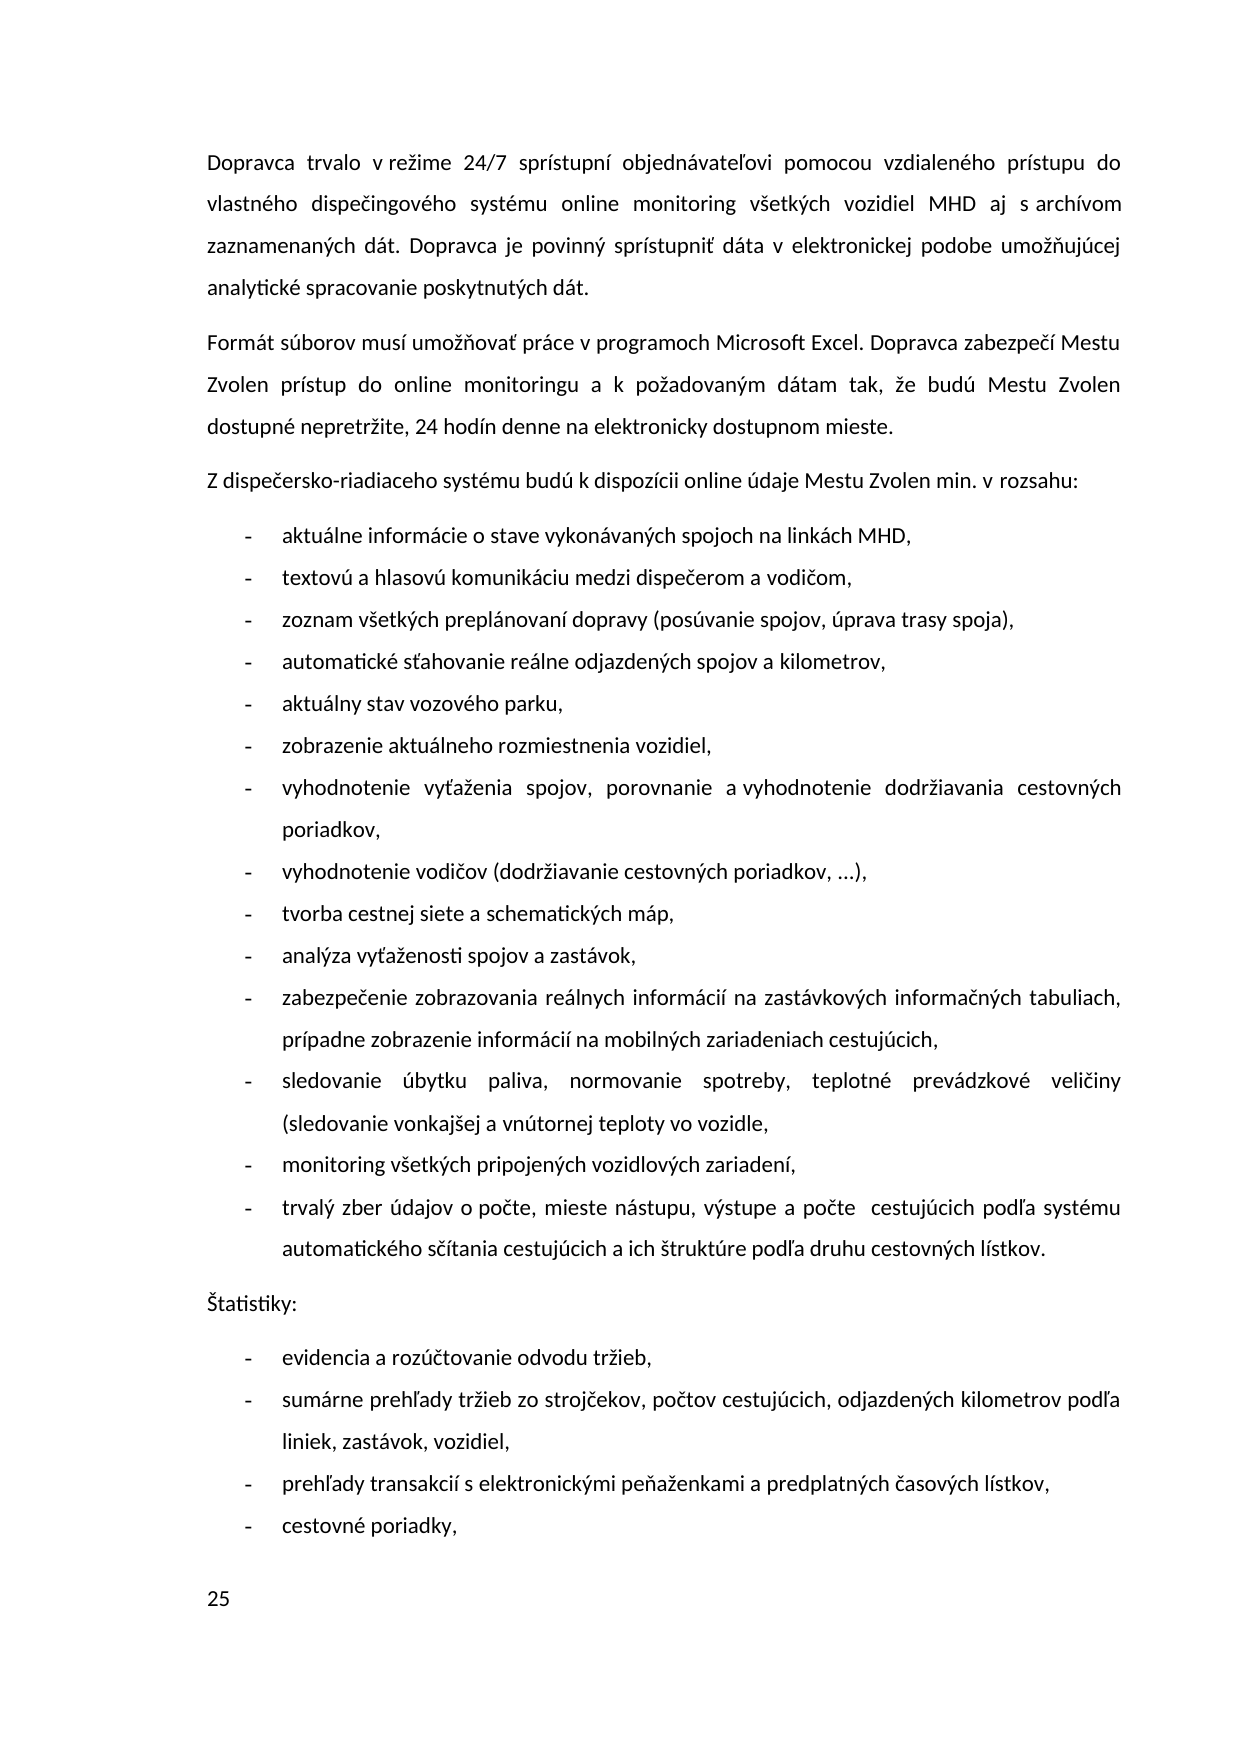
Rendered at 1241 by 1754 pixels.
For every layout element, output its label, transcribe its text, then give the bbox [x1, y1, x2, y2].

list aktuálne informácie o stave vykonávaných spojoch na linkách MHD, [244, 521, 1122, 549]
list vyhodnotenie vodičov (dodržiavanie cestovných poriadkov, ...), [244, 857, 1122, 885]
list textovú a hlasovú komunikáciu medzi dispečerom a vodičom, [244, 563, 1122, 591]
list tvorba cestnej siete a schematických máp, [244, 899, 1122, 927]
list cestovné poriadky, [244, 1511, 1122, 1539]
text Z dispečersko-riadiaceho systému budú k dispozícii online údaje Mestu Zvolen min. v rozsahu: [207, 466, 1122, 494]
list sledovanie úbytku paliva, normovanie spotreby, teplotné prevádzkové veličiny (sledovanie vonkajšej a vnútornej teploty vo vozidle, [244, 1067, 1122, 1137]
list analýza vyťaženosti spojov a zastávok, [244, 941, 1122, 969]
list zoznam všetkých preplánovaní dopravy (posúvanie spojov, úprava trasy spoja), [244, 605, 1122, 633]
list vyhodnotenie vyťaženia spojov, porovnanie a vyhodnotenie dodržiavania cestovných poriadkov, [244, 773, 1122, 843]
text Štatistiky: [207, 1289, 1122, 1317]
list evidencia a rozúčtovanie odvodu tržieb, [244, 1343, 1122, 1372]
list prehľady transakcií s elektronickými peňaženkami a predplatných časových lístkov, [244, 1469, 1122, 1497]
list trvalý zber údajov o počte, mieste nástupu, výstupe a počte cestujúcich podľa systému automatického sčítania cestujúcich a ich štruktúre podľa druhu cestovných lístkov. [244, 1193, 1122, 1263]
list zobrazenie aktuálneho rozmiestnenia vozidiel, [244, 731, 1122, 759]
text Formát súborov musí umožňovať práce v programoch Microsoft Excel. Dopravca zabezpečí Mestu Zvolen prístup do online monitoringu a k požadovaným dátam tak, že budú Mestu Zvolen dostupné nepretržite, 24 hodín denne na elektronicky dostupnom mieste. [207, 328, 1122, 440]
list aktuálny stav vozového parku, [244, 689, 1122, 717]
list sumárne prehľady tržieb zo strojčekov, počtov cestujúcich, odjazdených kilometrov podľa liniek, zastávok, vozidiel, [244, 1386, 1122, 1456]
list monitoring všetkých pripojených vozidlových zariadení, [244, 1151, 1122, 1179]
list automatické sťahovanie reálne odjazdených spojov a kilometrov, [244, 647, 1122, 675]
list zabezpečenie zobrazovania reálnych informácií na zastávkových informačných tabuliach, prípadne zobrazenie informácií na mobilných zariadeniach cestujúcich, [244, 983, 1122, 1053]
text Dopravca trvalo v režime 24/7 sprístupní objednávateľovi pomocou vzdialeného prístupu do vlastného dispečingového systému online monitoring všetkých vozidiel MHD aj s archívom zaznamenaných dát. Dopravca je povinný sprístupniť dáta v elektronickej podobe umožňujúcej analytické spracovanie poskytnutých dát. [207, 148, 1122, 302]
